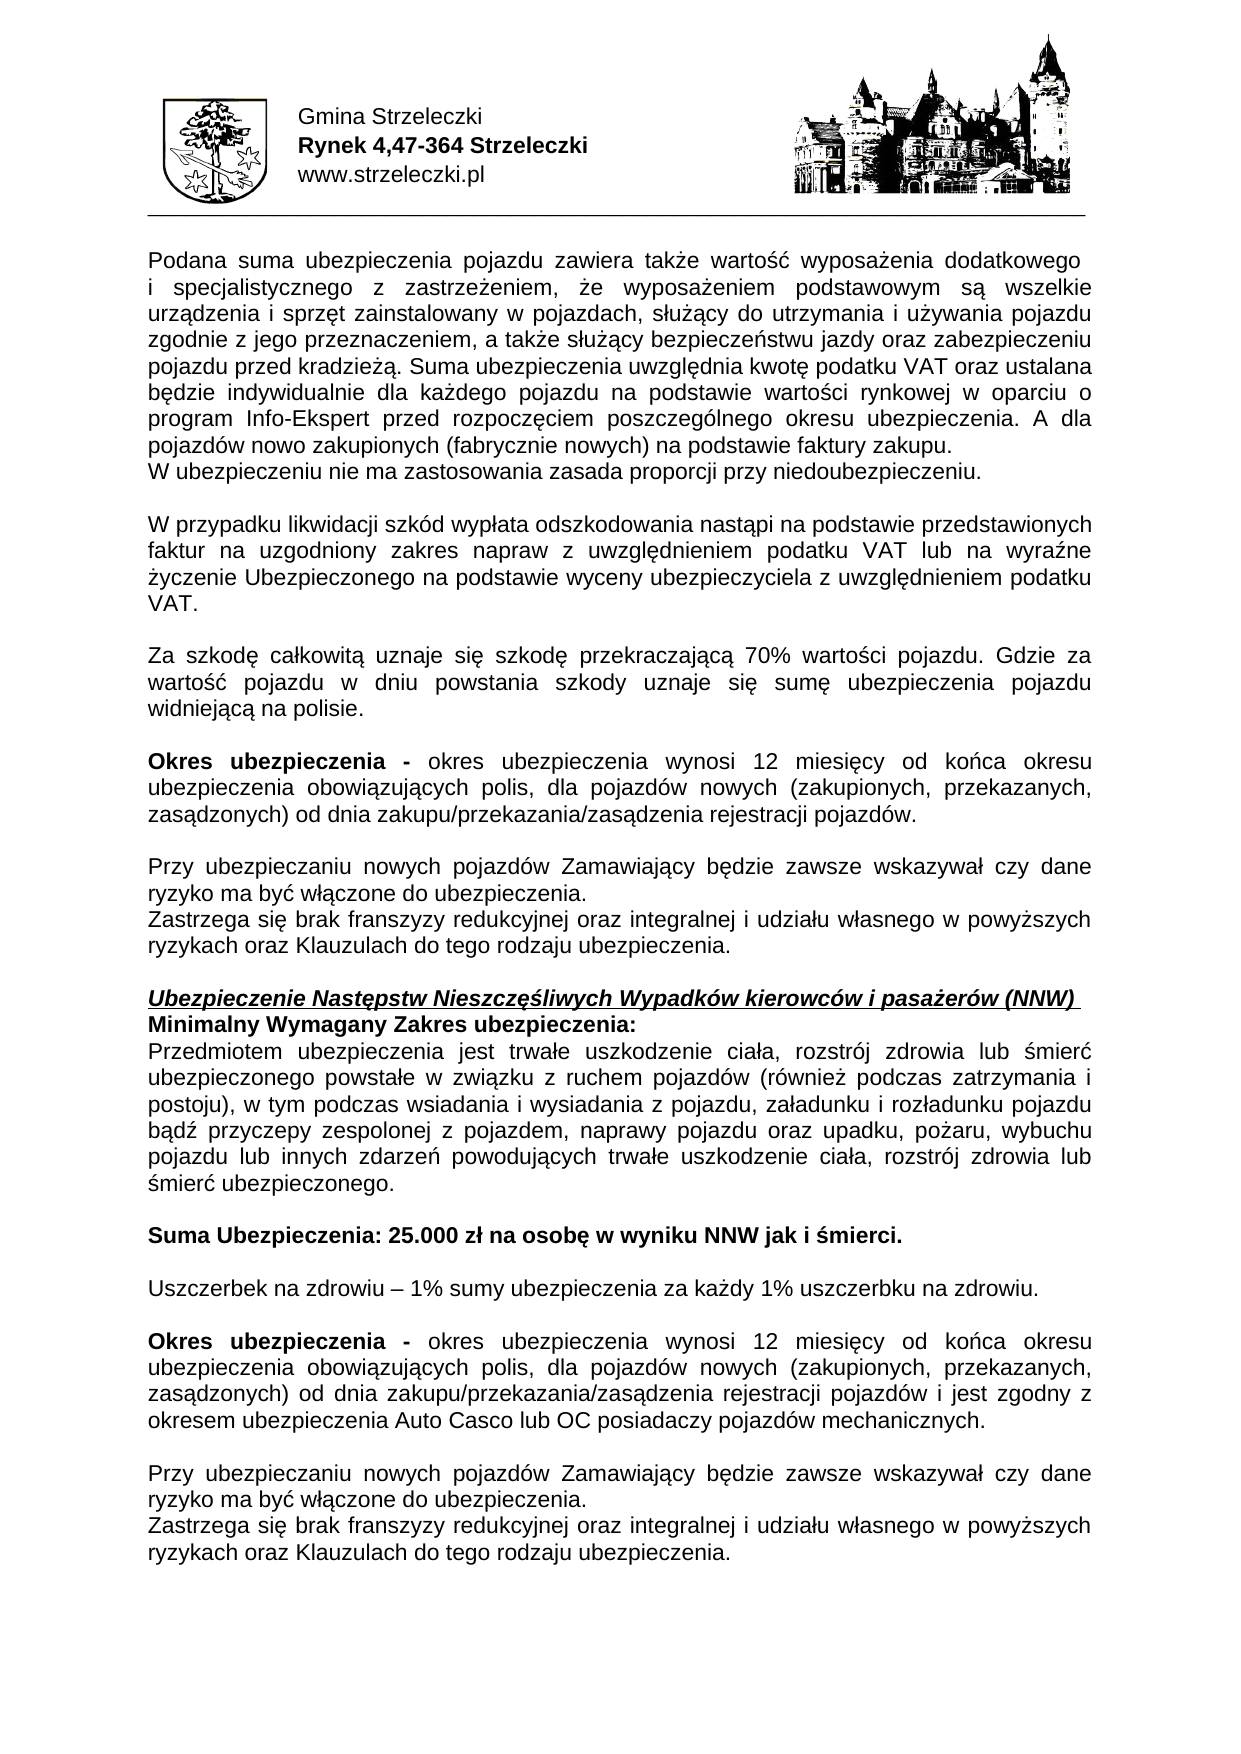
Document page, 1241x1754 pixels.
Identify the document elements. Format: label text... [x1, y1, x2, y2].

text Przy ubezpieczaniu nowych pojazdów Zamawiający będzie zawsze wskazywał czy dane ryzyko ma być włączone do ubezpieczenia. [148, 1459, 1092, 1512]
text Zastrzega się brak franszyzy redukcyjnej oraz integralnej i udziału własnego w powyższych ryzykach oraz Klauzulach do tego rodzaju ubezpieczenia. [148, 1512, 1092, 1565]
picture [781, 20, 1093, 204]
text Okres ubezpieczenia - okres ubezpieczenia wynosi 12 miesięcy od końca okresu ubezpieczenia obowiązujących polis, dla pojazdów nowych (zakupionych, przekazanych, zasądzonych) od dnia zakupu/przekazania/zasądzenia rejestracji pojazdów. [148, 722, 1092, 827]
text W ubezpieczeniu nie ma zastosowania zasada proporcji przy niedoubezpieczeniu. [148, 458, 1092, 484]
text W przypadku likwidacji szkód wypłata odszkodowania nastąpi na podstawie przedstawionych faktur na uzgodniony zakres napraw z uwzględnieniem podatku VAT lub na wyraźne życzenie Ubezpieczonego na podstawie wyceny ubezpieczyciela z uwzględnieniem podatku VAT. [148, 511, 1092, 616]
text Podana suma ubezpieczenia pojazdu zawiera także wartość wyposażenia dodatkowego i specjalistycznego z zastrzeżeniem, że wyposażeniem podstawowym są wszelkie urządzenia i sprzęt zainstalowany w pojazdach, służący do utrzymania i używania pojazdu zgodnie z jego przeznaczeniem, a także służący bezpieczeństwu jazdy oraz zabezpieczeniu pojazdu przed kradzieżą. Suma ubezpieczenia uwzględnia kwotę podatku VAT oraz ustalana będzie indywidualnie dla każdego pojazdu na podstawie wartości rynkowej w oparciu o program Info-Ekspert przed rozpoczęciem poszczególnego okresu ubezpieczenia. A dla pojazdów nowo zakupionych (fabrycznie nowych) na podstawie faktury zakupu. [148, 247, 1092, 458]
text Okres ubezpieczenia - okres ubezpieczenia wynosi 12 miesięcy od końca okresu ubezpieczenia obowiązujących polis, dla pojazdów nowych (zakupionych, przekazanych, zasądzonych) od dnia zakupu/przekazania/zasądzenia rejestracji pojazdów i jest zgodny z okresem ubezpieczenia Auto Casco lub OC posiadaczy pojazdów mechanicznych. [148, 1328, 1092, 1433]
picture [162, 98, 268, 204]
text Przedmiotem ubezpieczenia jest trwałe uszkodzenie ciała, rozstrój zdrowia lub śmierć ubezpieczonego powstałe w związku z ruchem pojazdów (również podczas zatrzymania i postoju), w tym podczas wsiadania i wysiadania z pojazdu, załadunku i rozładunku pojazdu bądź przyczepy zespolonej z pojazdem, naprawy pojazdu oraz upadku, pożaru, wybuchu pojazdu lub innych zdarzeń powodujących trwałe uszkodzenie ciała, rozstrój zdrowia lub śmierć ubezpieczonego. [148, 1038, 1092, 1196]
text Minimalny Wymagany Zakres ubezpieczenia: [148, 1011, 1092, 1038]
text Zastrzega się brak franszyzy redukcyjnej oraz integralnej i udziału własnego w powyższych ryzykach oraz Klauzulach do tego rodzaju ubezpieczenia. [148, 906, 1092, 959]
text Za szkodę całkowitą uznaje się szkodę przekraczającą 70% wartości pojazdu. Gdzie za wartość pojazdu w dniu powstania szkody uznaje się sumę ubezpieczenia pojazdu widniejącą na polisie. [148, 642, 1092, 722]
text Uszczerbek na zdrowiu – 1% sumy ubezpieczenia za każdy 1% uszczerbku na zdrowiu. [148, 1275, 1092, 1301]
text Ubezpieczenie Następstw Nieszczęśliwych Wypadków kierowców i pasażerów (NNW) [148, 985, 1092, 1011]
text Przy ubezpieczaniu nowych pojazdów Zamawiający będzie zawsze wskazywał czy dane ryzyko ma być włączone do ubezpieczenia. [148, 853, 1092, 906]
text Suma Ubezpieczenia: 25.000 zł na osobę w wyniku NNW jak i śmierci. [148, 1222, 1092, 1249]
